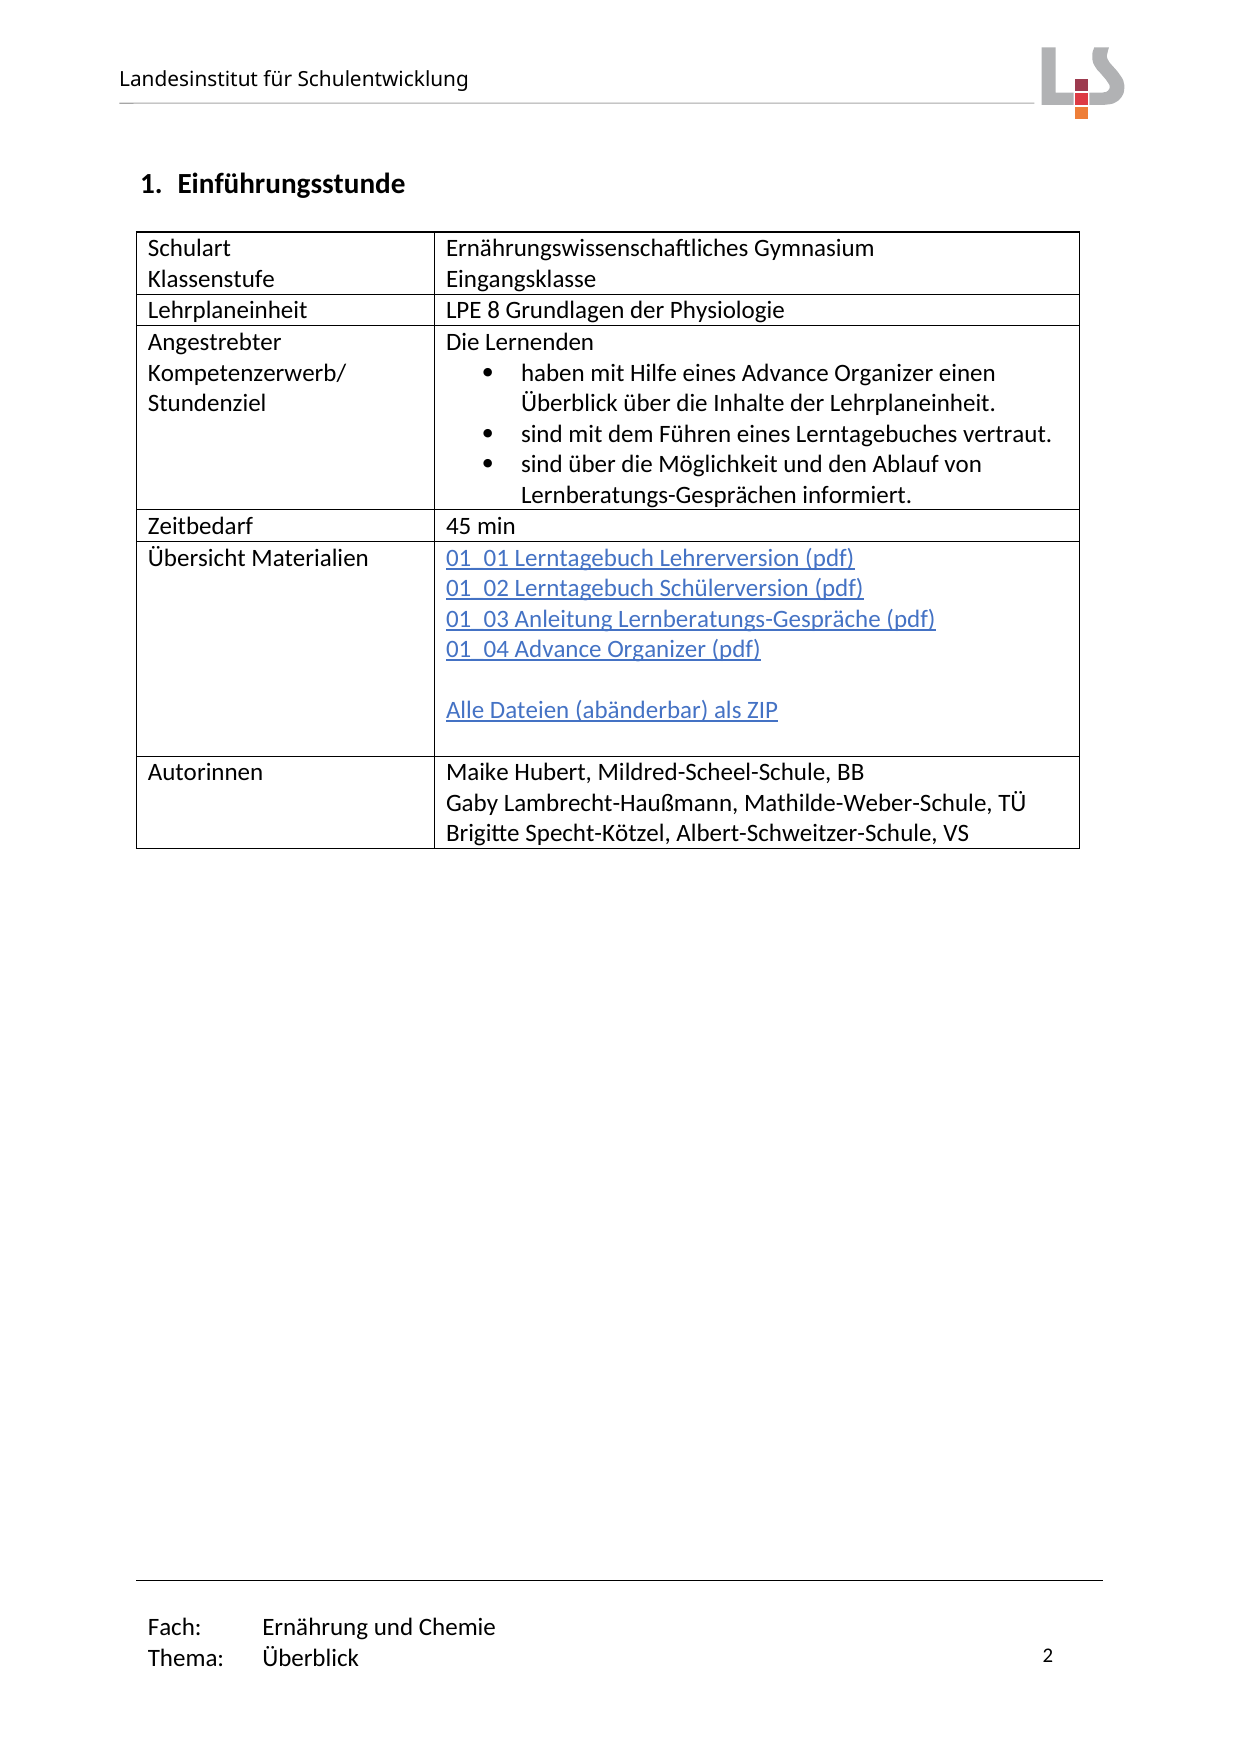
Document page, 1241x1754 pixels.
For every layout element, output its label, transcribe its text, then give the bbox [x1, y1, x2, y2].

table_cell 01_01 Lerntagebuch Lehrerversion (pdf) 01_02 Lerntagebuch Schülerversion (pdf) 01_03 Anleitung Lernberatungs-Gespräche (pdf) 01_04 Advance Organizer (pdf) Alle Dateien (abänderbar) als ZIP [435, 542, 1079, 756]
table_cell Lehrplaneinheit [137, 295, 434, 325]
table_cell 45 min [435, 510, 1079, 541]
list Einführungsstunde [140, 165, 1093, 201]
table_cell Maike Hubert, Mildred-Scheel-Schule, BB Gaby Lambrecht-Haußmann, Mathilde-Weber-Schule, TÜ Brigitte Specht-Kötzel, Albert-Schweitzer-Schule, VS [435, 757, 1079, 848]
table_cell Zeitbedarf [137, 510, 434, 541]
table_cell Autorinnen [137, 757, 434, 848]
table_cell Angestrebter Kompetenzerwerb/ Stundenziel [137, 326, 434, 509]
table_cell Die Lernenden haben mit Hilfe eines Advance Organizer einen Überblick über die Inhalte der Lehrplaneinheit. sind mit dem Führen eines Lerntagebuches vertraut. sind über die Möglichkeit und den Ablauf von Lernberatungs-Gesprächen informiert. [435, 326, 1079, 509]
table_cell Übersicht Materialien [137, 542, 434, 756]
table_header Schulart Klassenstufe [137, 233, 434, 293]
table_cell LPE 8 Grundlagen der Physiologie [435, 295, 1079, 325]
table_header Ernährungswissenschaftliches Gymnasium Eingangsklasse [435, 233, 1079, 293]
